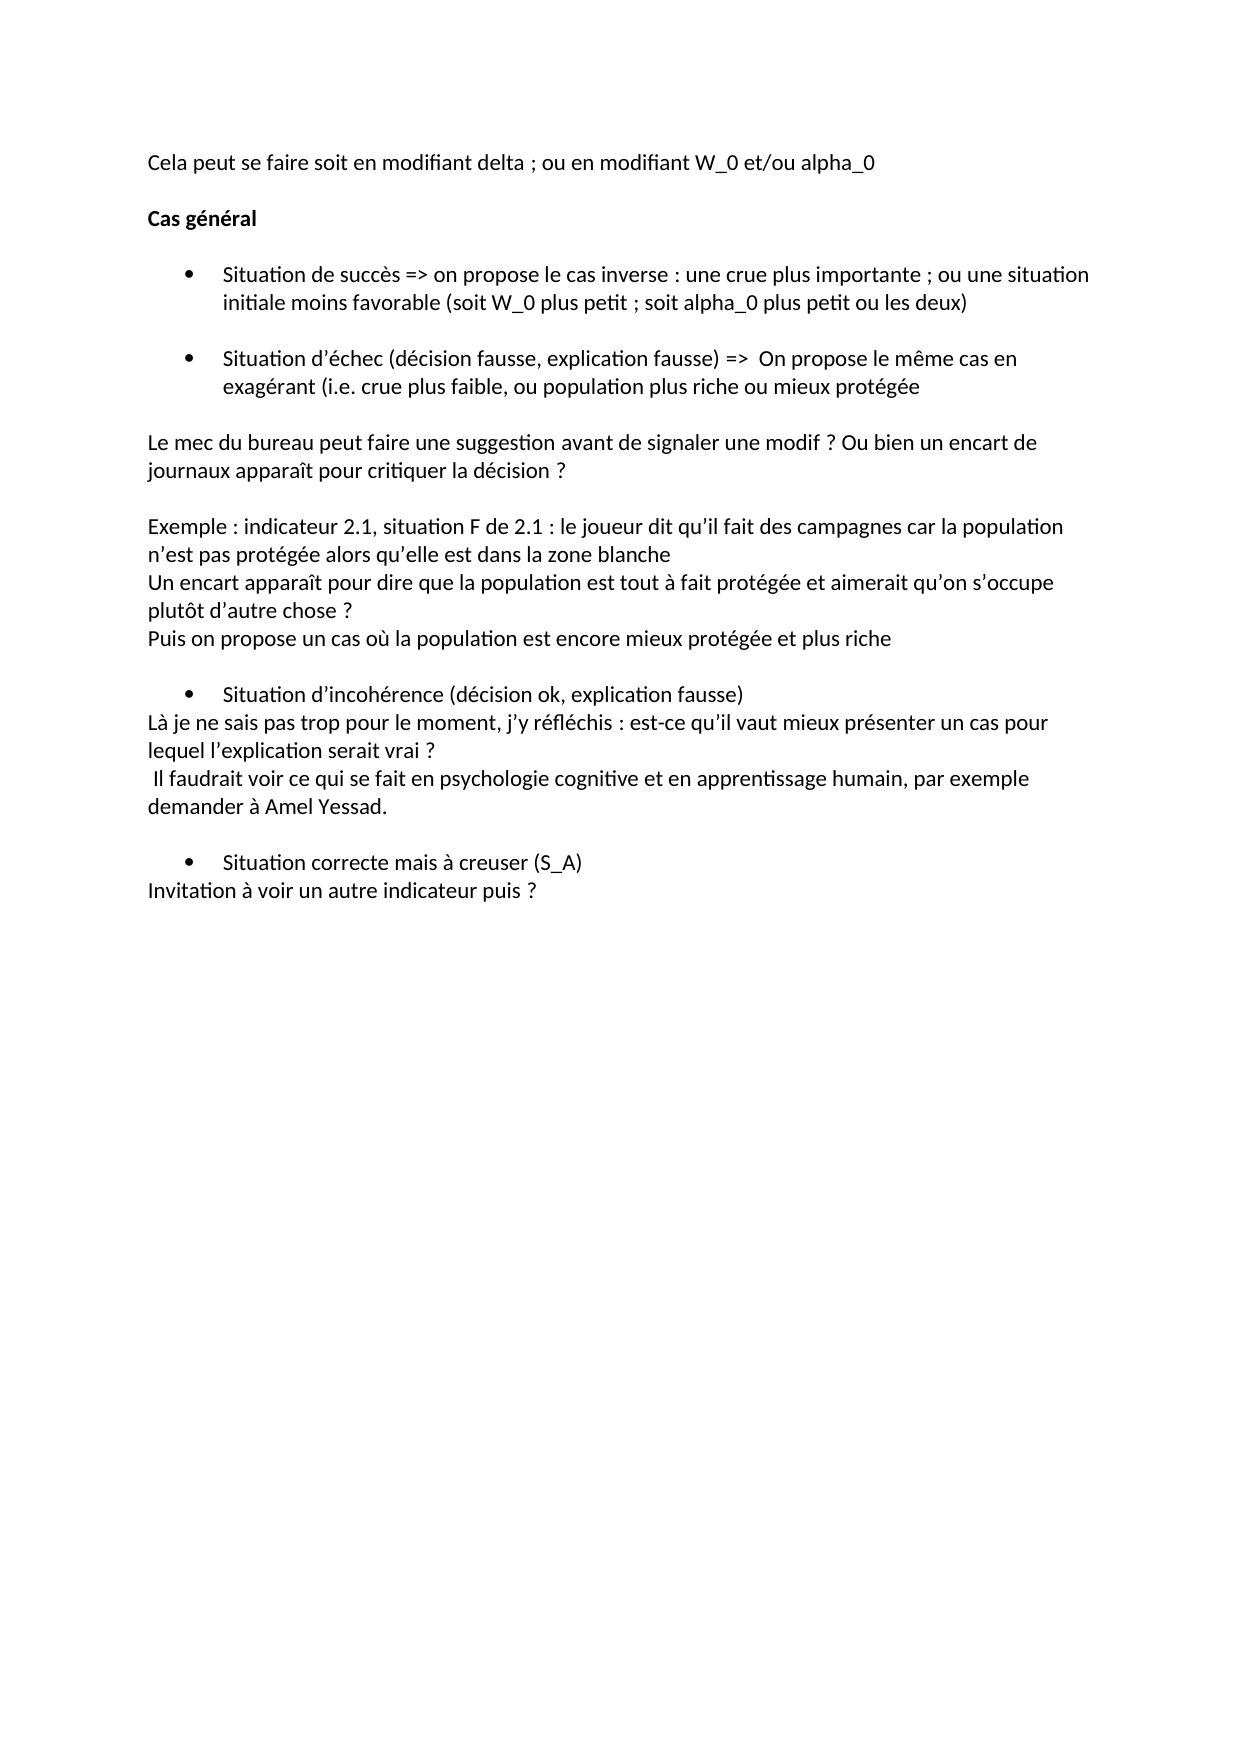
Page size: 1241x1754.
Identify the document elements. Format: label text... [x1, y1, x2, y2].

list Cela peut se faire soit en modifiant delta ; ou en modifiant W_0 et/ou alpha_0 [148, 148, 1093, 176]
list Le mec du bureau peut faire une suggestion avant de signaler une modif ? Ou bien un encart de journaux apparaît pour critiquer la décision ? [148, 428, 1093, 484]
list Cas général [148, 204, 1093, 232]
list Puis on propose un cas où la population est encore mieux protégée et plus riche [148, 624, 1093, 652]
list Là je ne sais pas trop pour le moment, j’y réfléchis : est-ce qu’il vaut mieux présenter un cas pour lequel l’explication serait vrai ? [148, 708, 1093, 764]
text Invitation à voir un autre indicateur puis ? [148, 876, 1093, 904]
list Il faudrait voir ce qui se fait en psychologie cognitive et en apprentissage humain, par exemple demander à Amel Yessad. [148, 764, 1093, 820]
list Situation d’incohérence (décision ok, explication fausse) [185, 680, 1093, 708]
list Situation d’échec (décision fausse, explication fausse) => On propose le même cas en exagérant (i.e. crue plus faible, ou population plus riche ou mieux protégée [185, 344, 1093, 400]
list Situation correcte mais à creuser (S_A) [185, 848, 1093, 876]
list Exemple : indicateur 2.1, situation F de 2.1 : le joueur dit qu’il fait des campagnes car la population n’est pas protégée alors qu’elle est dans la zone blanche [148, 512, 1093, 568]
list Un encart apparaît pour dire que la population est tout à fait protégée et aimerait qu’on s’occupe plutôt d’autre chose ? [148, 568, 1093, 624]
list Situation de succès => on propose le cas inverse : une crue plus importante ; ou une situation initiale moins favorable (soit W_0 plus petit ; soit alpha_0 plus petit ou les deux) [185, 260, 1093, 316]
